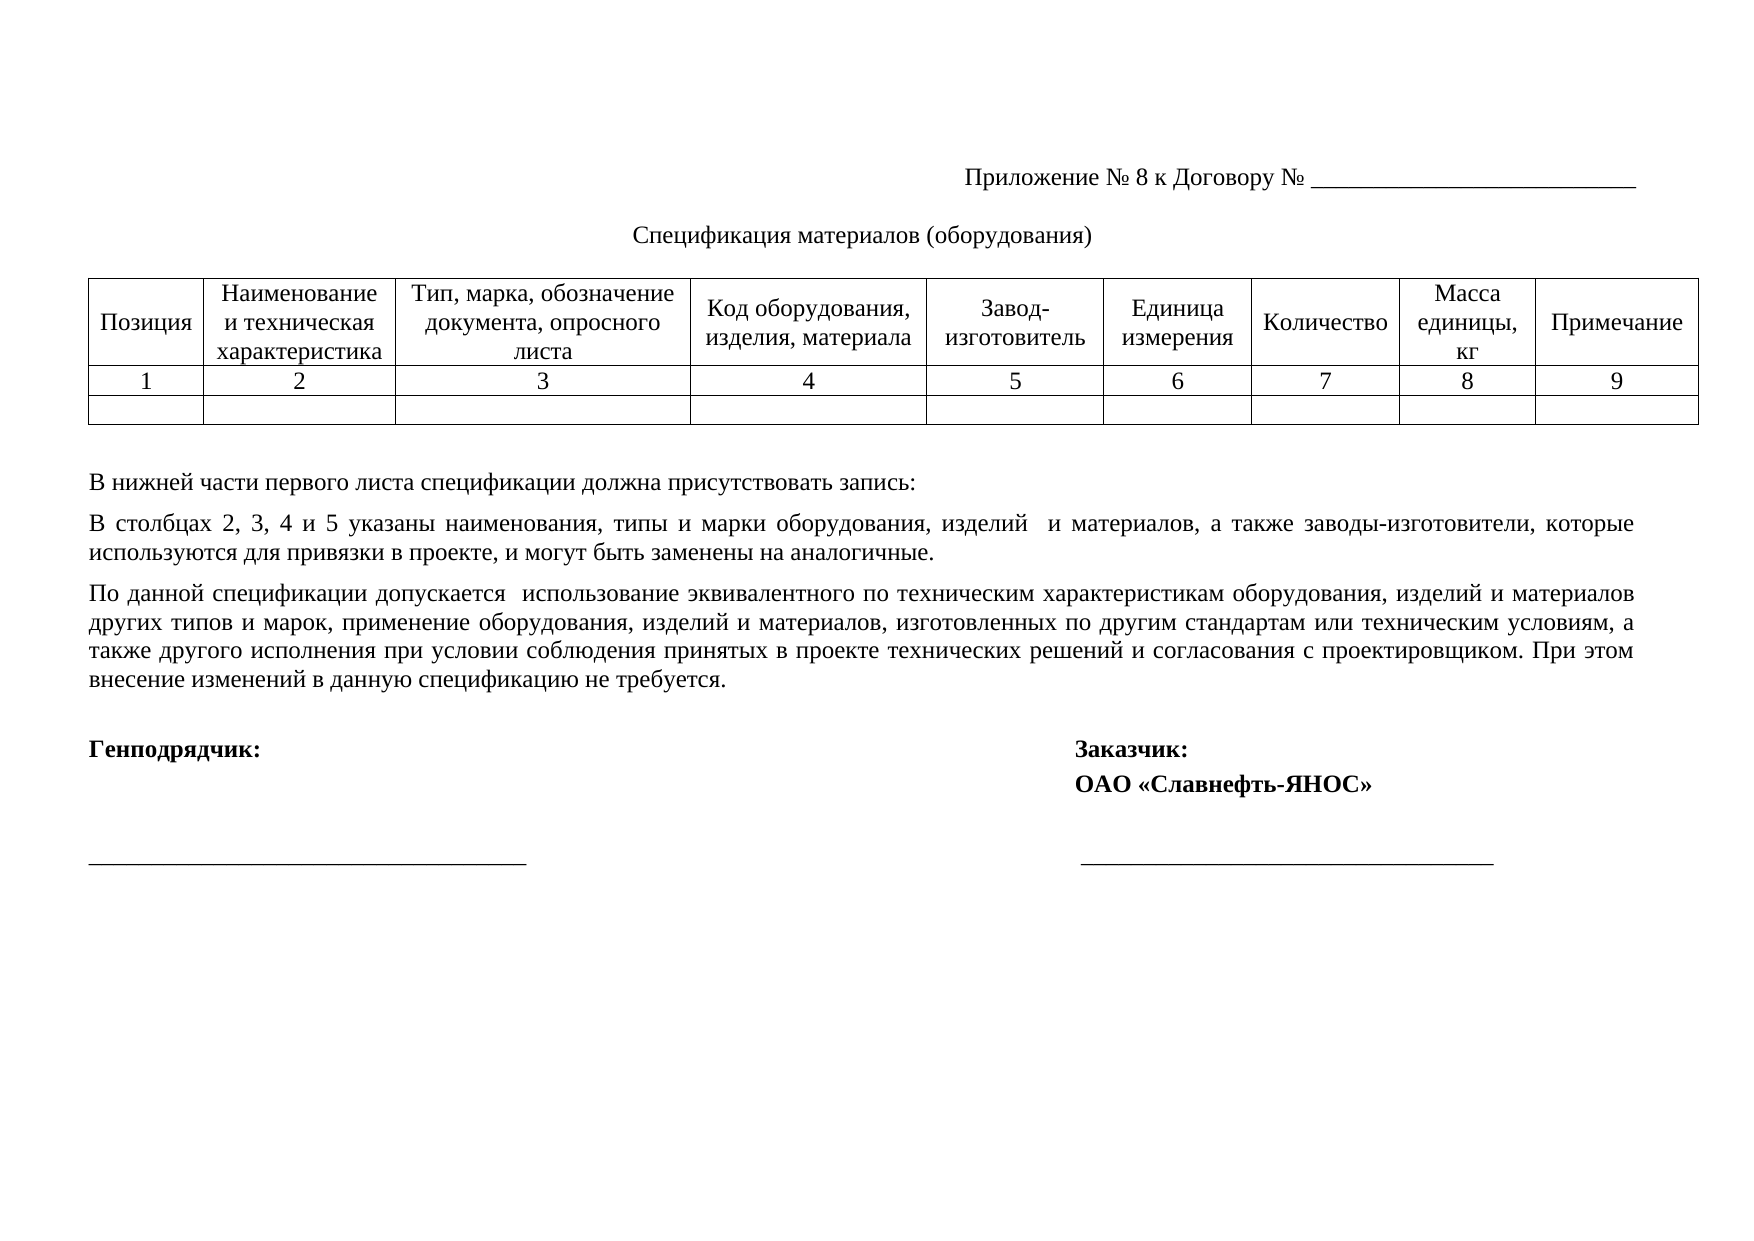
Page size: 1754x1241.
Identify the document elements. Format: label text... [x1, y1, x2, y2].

table_cell 1 [89, 366, 203, 394]
table_header Позиция [89, 279, 203, 365]
table_header Тип, марка, обозначение документа, опросного листа [396, 279, 690, 365]
table_header Завод-изготовитель [927, 279, 1103, 365]
table_header Масса единицы, кг [1400, 279, 1535, 365]
table_cell [1400, 396, 1535, 424]
table_header Количество [1252, 279, 1399, 365]
table_cell 2 [204, 366, 395, 394]
table_cell [927, 396, 1103, 424]
table_header Заказчик: ОАО «Славнефть-ЯНОС» [1063, 734, 1610, 804]
table_cell [89, 396, 203, 424]
table_cell 9 [1536, 366, 1698, 394]
table_header Единица измерения [1104, 279, 1251, 365]
table_cell [1536, 396, 1698, 424]
table_cell 5 [927, 366, 1103, 394]
table_cell 8 [1400, 366, 1535, 394]
table_cell [396, 396, 690, 424]
table_cell [1104, 396, 1251, 424]
text Приложение № 8 к Договору № __________________________ [89, 162, 1636, 191]
table_cell 6 [1104, 366, 1251, 394]
table_header Примечание [1536, 279, 1698, 365]
table_cell 3 [396, 366, 690, 394]
table_cell [691, 396, 926, 424]
text В столбцах 2, 3, 4 и 5 указаны наименования, типы и марки оборудования, изделий и материалов, а также заводы-изготовители, которые используются для привязки в проекте, и могут быть заменены на аналогичные. [89, 508, 1636, 565]
table_cell [1252, 396, 1399, 424]
table_cell 4 [691, 366, 926, 394]
text Спецификация материалов (оборудования) [89, 220, 1636, 249]
table_cell _________________________________ [1063, 804, 1610, 874]
table_cell ___________________________________ [78, 804, 1063, 874]
table_cell 7 [1252, 366, 1399, 394]
table_header Генподрядчик: [78, 734, 1063, 804]
table_header Код оборудования, изделия, материала [691, 279, 926, 365]
text По данной спецификации допускается использование эквивалентного по техническим характеристикам оборудования, изделий и материалов других типов и марок, применение оборудования, изделий и материалов, изготовленных по другим стандартам или техническим условиям, а также другого исполнения при условии соблюдения принятых в проекте технических решений и согласования с проектировщиком. При этом внесение изменений в данную спецификацию не требуется. [89, 578, 1636, 693]
table_cell [204, 396, 395, 424]
table_header Наименование и техническая характеристика [204, 279, 395, 365]
text В нижней части первого листа спецификации должна присутствовать запись: [89, 467, 1636, 495]
